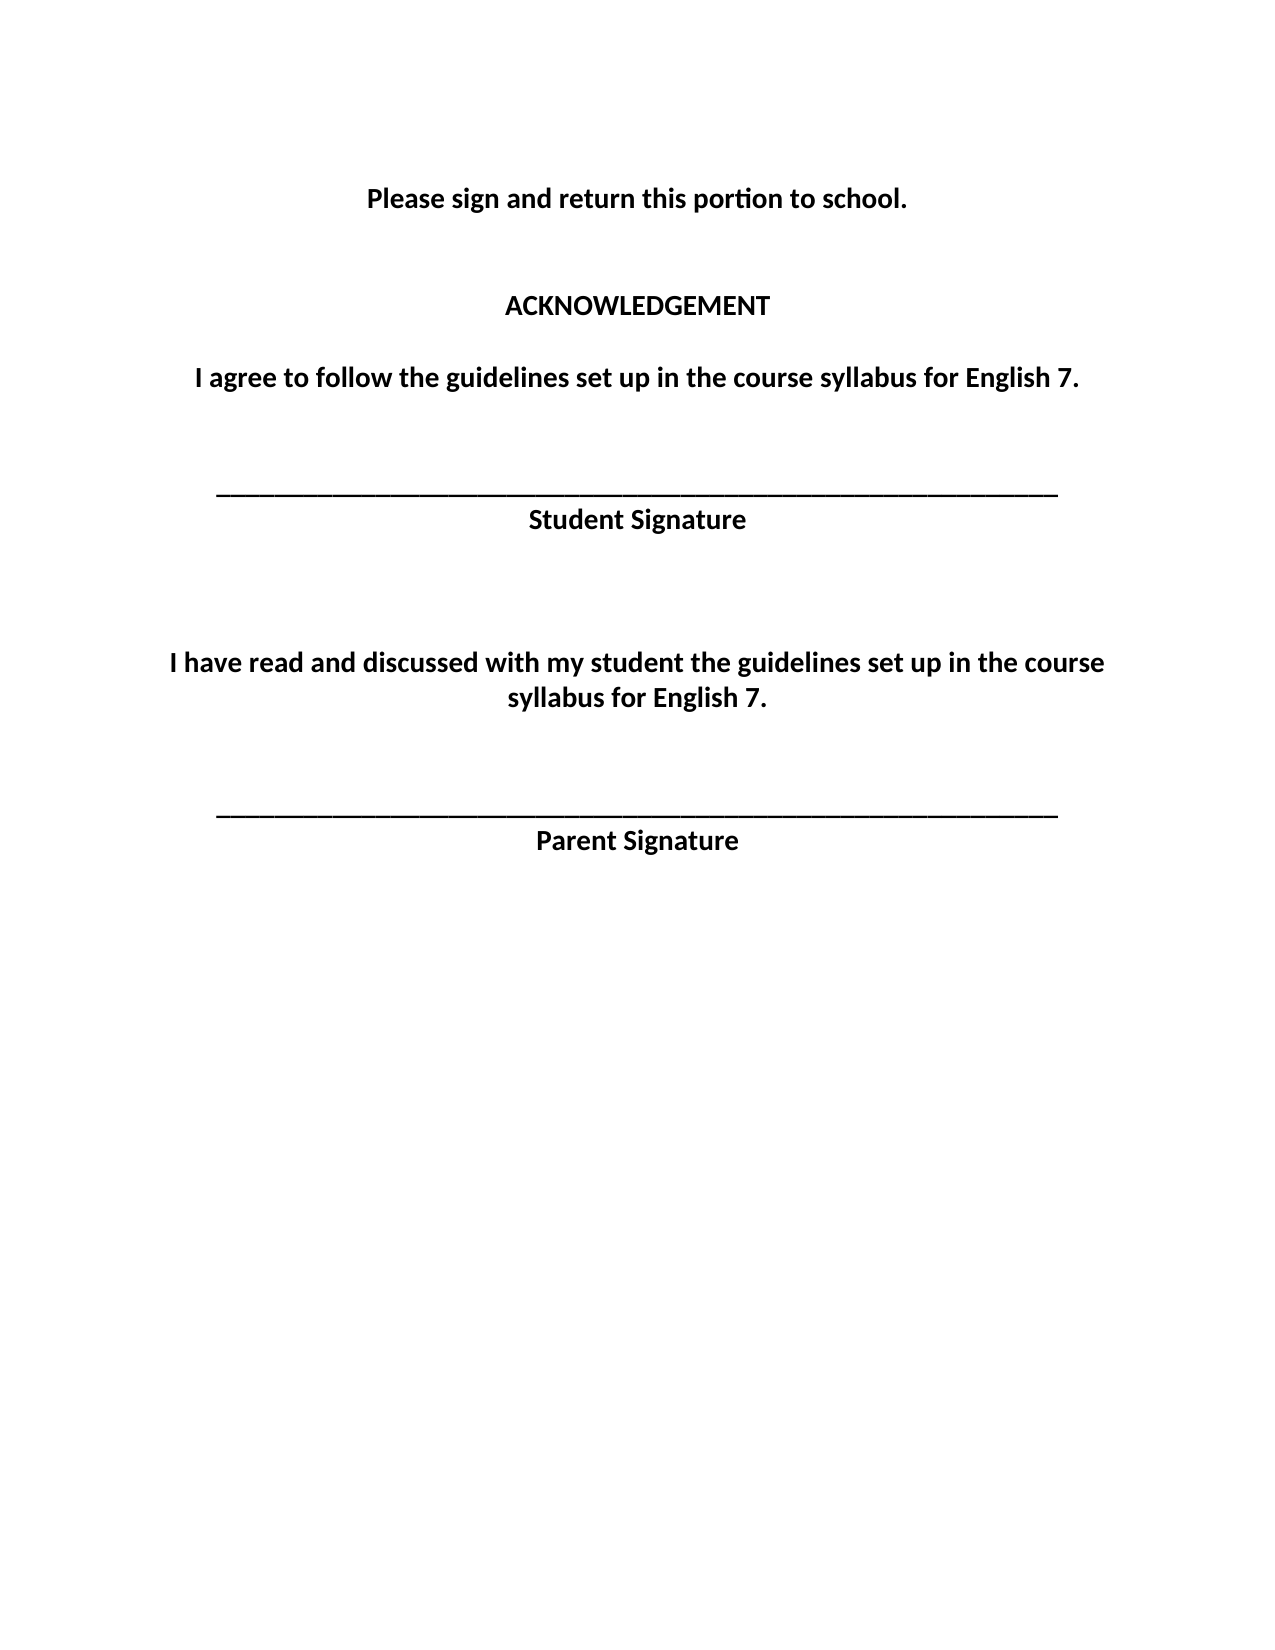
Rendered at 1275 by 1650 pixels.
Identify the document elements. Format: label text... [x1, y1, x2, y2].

text Student Signature [150, 501, 1125, 537]
text I agree to follow the guidelines set up in the course syllabus for English 7. [150, 359, 1125, 394]
text __________________________________________________________ [150, 786, 1125, 822]
text I have read and discussed with my student the guidelines set up in the course syllabus for English 7. [150, 644, 1125, 715]
text __________________________________________________________ [150, 466, 1125, 501]
text Parent Signature [150, 822, 1125, 857]
text Please sign and return this portion to school. [150, 181, 1125, 216]
text ACKNOWLEDGEMENT [150, 287, 1125, 323]
